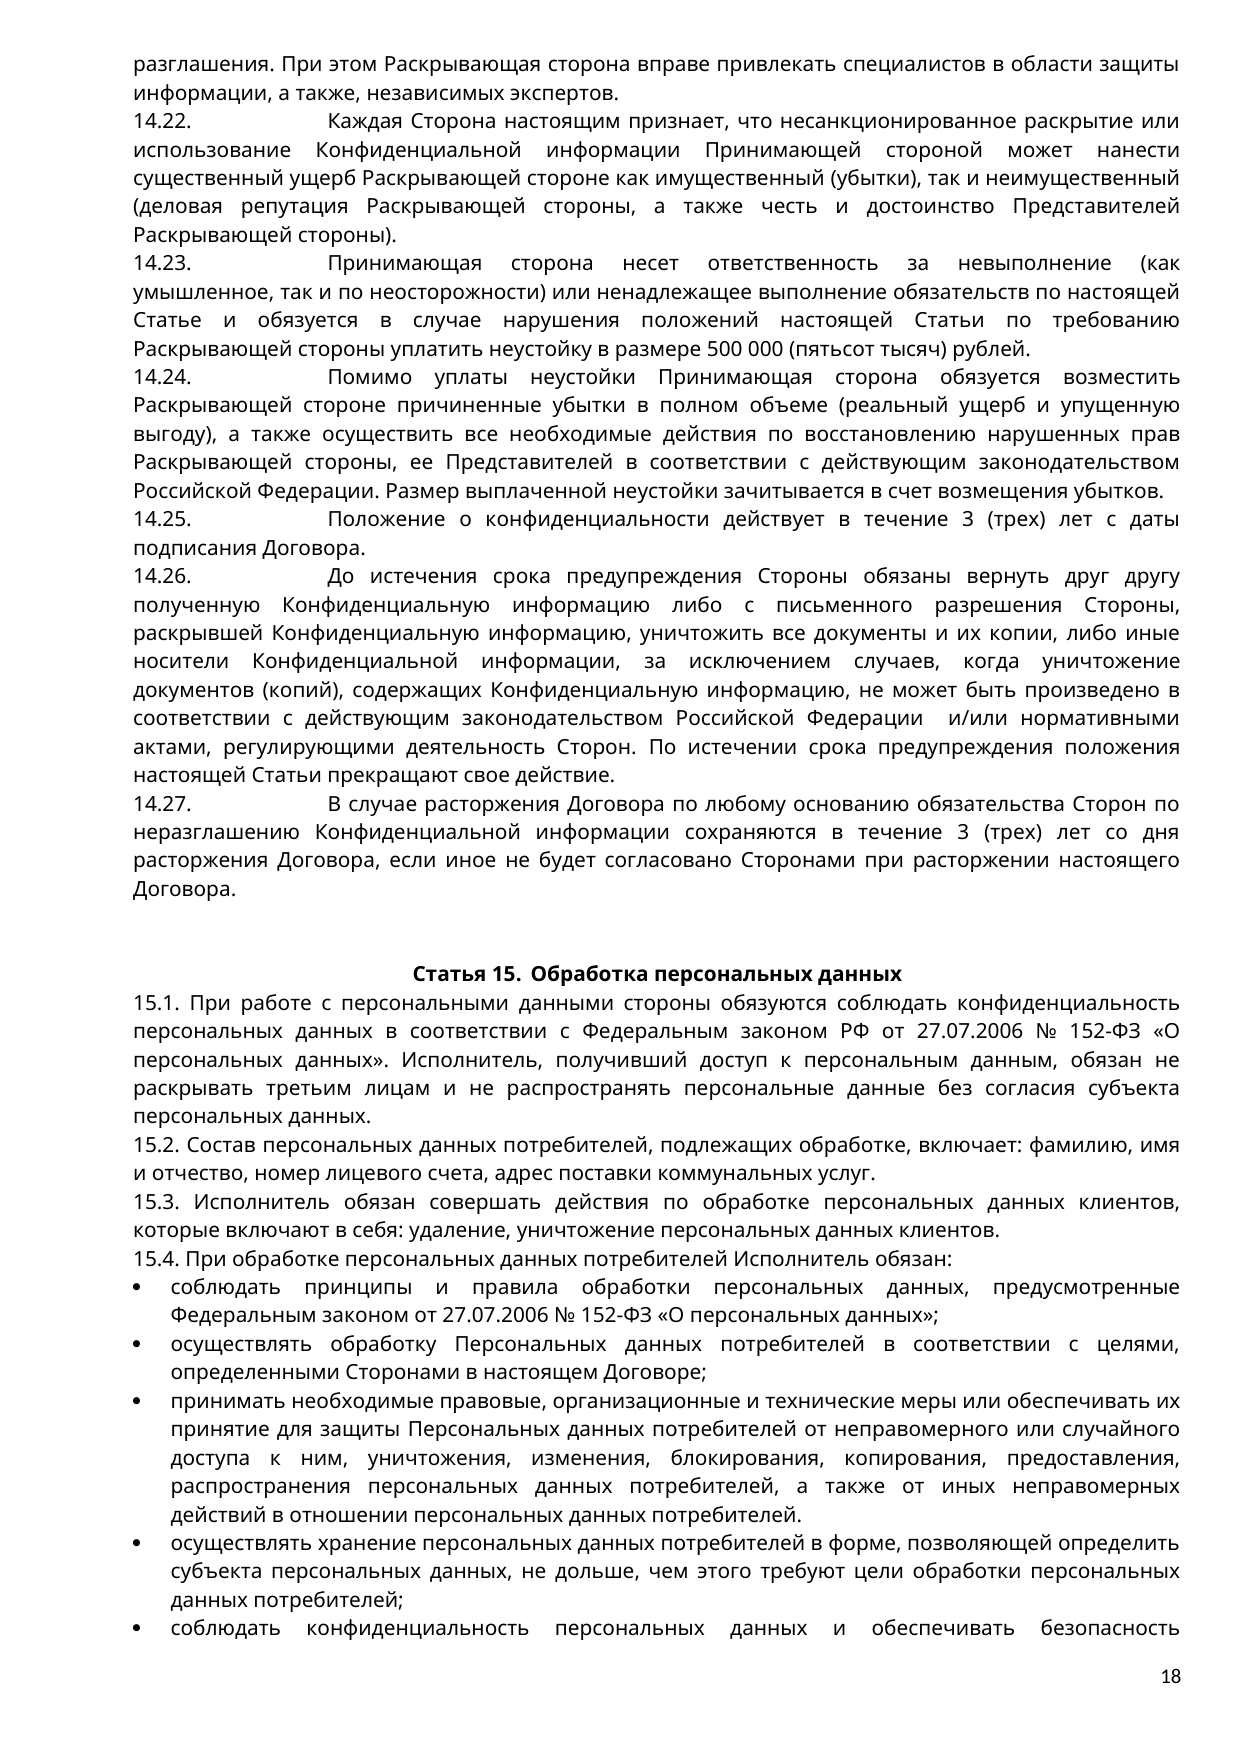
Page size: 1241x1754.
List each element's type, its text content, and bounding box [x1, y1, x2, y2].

list осуществлять хранение персональных данных потребителей в форме, позволяющей определить субъекта персональных данных, не дольше, чем этого требуют цели обработки персональных данных потребителей; [133, 1528, 1181, 1613]
list Обработка персональных данных [133, 959, 1181, 988]
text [133, 49, 1181, 106]
list До истечения срока предупреждения Стороны обязаны вернуть друг другу полученную Конфиденциальную информацию либо с письменного разрешения Стороны, раскрывшей Конфиденциальную информацию, уничтожить все документы и их копии, либо иные носители Конфиденциальной информации, за исключением случаев, когда уничтожение документов (копий), содержащих Конфиденциальную информацию, не может быть произведено в соответствии с действующим законодательством Российской Федерации и/или нормативными актами, регулирующими деятельность Сторон. По истечении срока предупреждения положения настоящей Статьи прекращают свое действие. [133, 561, 1181, 789]
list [133, 1613, 1181, 1642]
text 15.3. Исполнитель обязан совершать действия по обработке персональных данных клиентов, которые включают в себя: удаление, уничтожение персональных данных клиентов. [133, 1187, 1181, 1244]
list Положение о конфиденциальности действует в течение 3 (трех) лет с даты подписания Договора. [133, 504, 1181, 561]
list Помимо уплаты неустойки Принимающая сторона обязуется возместить Раскрывающей стороне причиненные убытки в полном объеме (реальный ущерб и упущенную выгоду), а также осуществить все необходимые действия по восстановлению нарушенных прав Раскрывающей стороны, ее Представителей в соответствии с действующим законодательством Российской Федерации. Размер выплаченной неустойки зачитывается в счет возмещения убытков. [133, 362, 1181, 504]
text 15.4. При обработке персональных данных потребителей Исполнитель обязан: [133, 1244, 1181, 1272]
list В случае расторжения Договора по любому основанию обязательства Сторон по неразглашению Конфиденциальной информации сохраняются в течение 3 (трех) лет со дня расторжения Договора, если иное не будет согласовано Сторонами при расторжении настоящего Договора. [133, 789, 1181, 902]
list соблюдать принципы и правила обработки персональных данных, предусмотренные Федеральным законом от 27.07.2006 № 152-ФЗ «О персональных данных»; [133, 1272, 1181, 1329]
list принимать необходимые правовые, организационные и технические меры или обеспечивать их принятие для защиты Персональных данных потребителей от неправомерного или случайного доступа к ним, уничтожения, изменения, блокирования, копирования, предоставления, распространения персональных данных потребителей, а также от иных неправомерных действий в отношении персональных данных потребителей. [133, 1386, 1181, 1528]
list Принимающая сторона несет ответственность за невыполнение (как умышленное, так и по неосторожности) или ненадлежащее выполнение обязательств по настоящей Статье и обязуется в случае нарушения положений настоящей Статьи по требованию Раскрывающей стороны уплатить неустойку в размере 500 000 (пятьсот тысяч) рублей. [133, 248, 1181, 362]
list осуществлять обработку Персональных данных потребителей в соответствии с целями, определенными Сторонами в настоящем Договоре; [133, 1329, 1181, 1386]
text 15.2. Состав персональных данных потребителей, подлежащих обработке, включает: фамилию, имя и отчество, номер лицевого счета, адрес поставки коммунальных услуг. [133, 1130, 1181, 1187]
text 15.1. При работе с персональными данными стороны обязуются соблюдать конфиденциальность персональных данных в соответствии с Федеральным законом РФ от 27.07.2006 № 152-ФЗ «О персональных данных». Исполнитель, получивший доступ к персональным данным, обязан не раскрывать третьим лицам и не распространять персональные данные без согласия субъекта персональных данных. [133, 988, 1181, 1130]
list Каждая Сторона настоящим признает, что несанкционированное раскрытие или использование Конфиденциальной информации Принимающей стороной может нанести существенный ущерб Раскрывающей стороне как имущественный (убытки), так и неимущественный (деловая репутация Раскрывающей стороны, а также честь и достоинство Представителей Раскрывающей стороны). [133, 106, 1181, 248]
